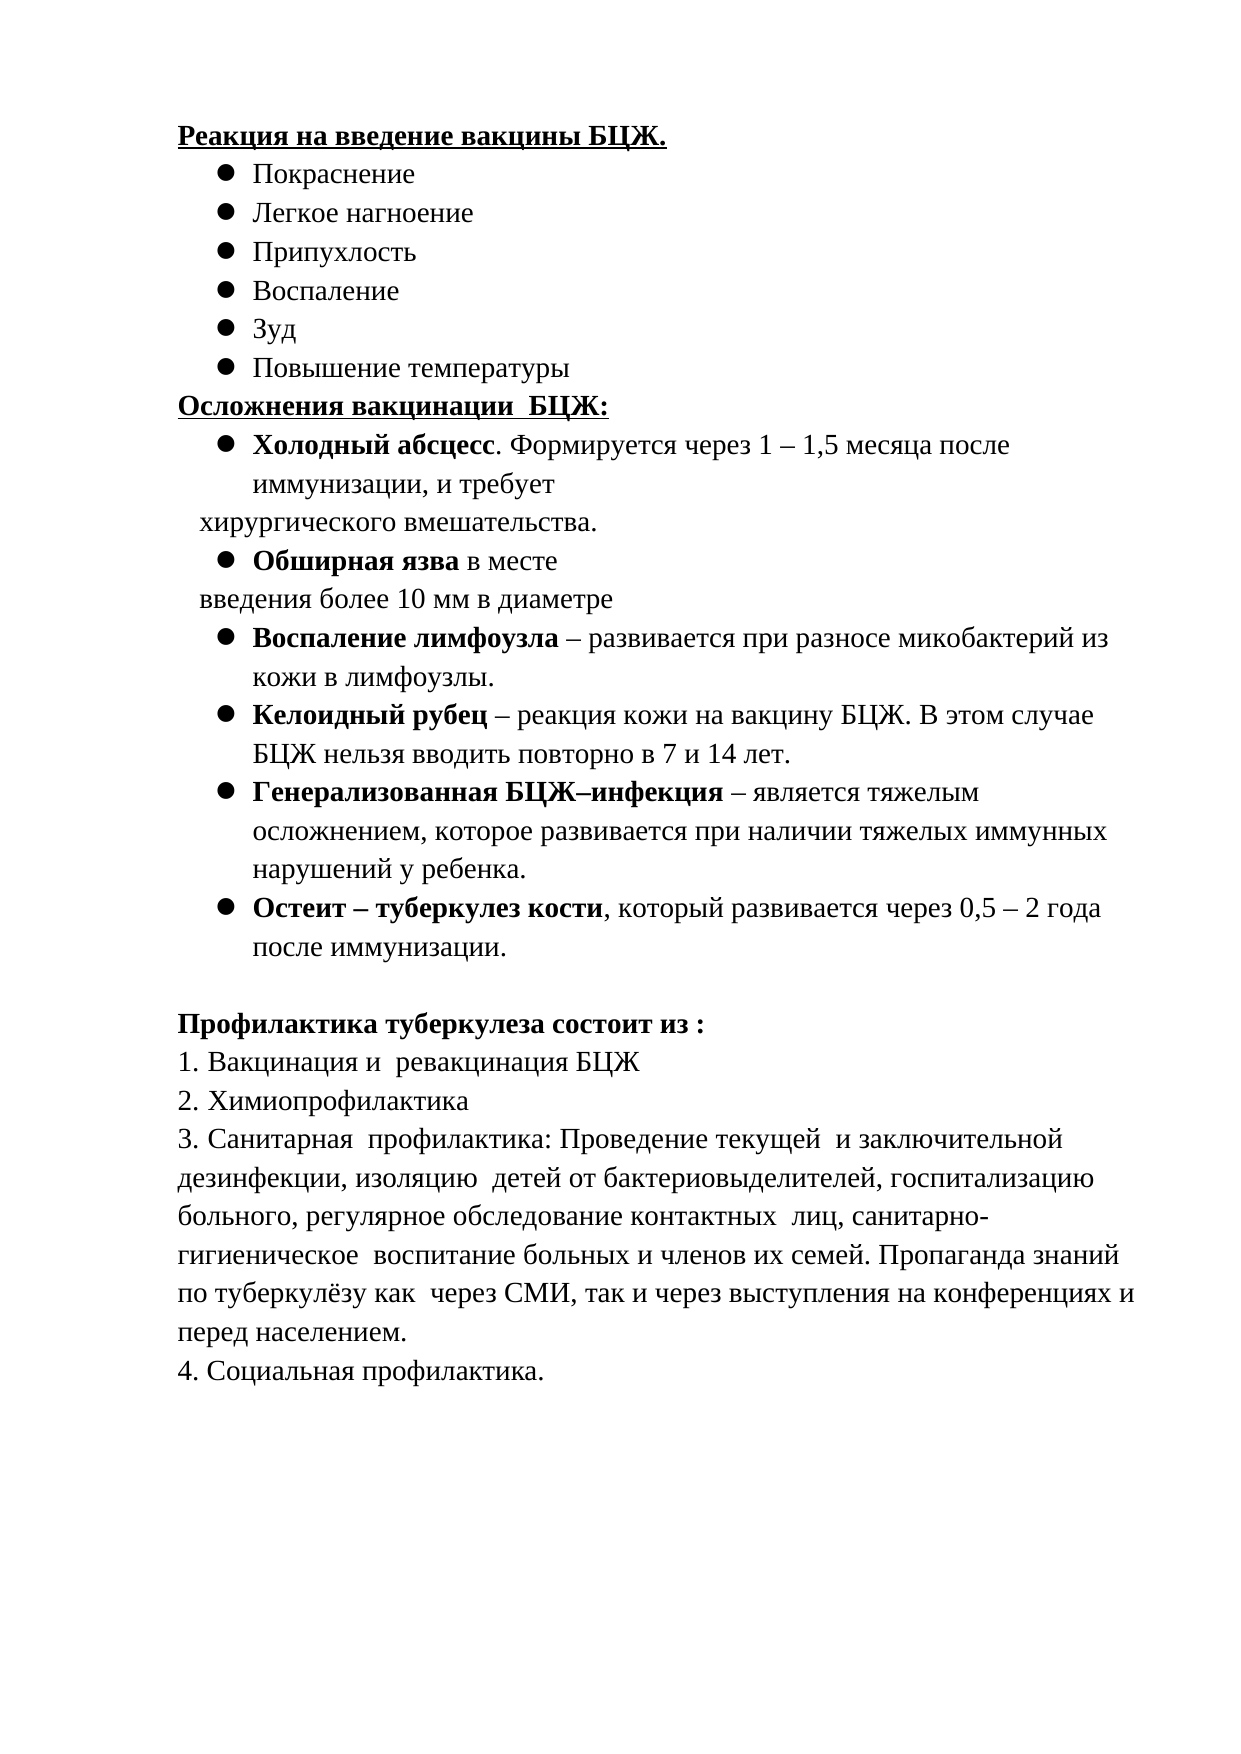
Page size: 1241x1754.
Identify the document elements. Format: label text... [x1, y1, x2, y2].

list Припухлость [215, 234, 1152, 268]
list Келоидный рубец – реакция кожи на вакцину БЦЖ. В этом случае БЦЖ нельзя вводить повторно в 7 и 14 лет. [215, 697, 1152, 769]
text Профилактика туберкулеза состоит из : [177, 1006, 1152, 1039]
list Холодный абсцесс. Формируется через 1 – 1,5 месяца после иммунизации, и требует [215, 427, 1152, 499]
text 4. Социальная профилактика. [177, 1353, 1152, 1386]
list Генерализованная БЦЖ–инфекция – является тяжелым осложнением, которое развивается при наличии тяжелых иммунных нарушений у ребенка. [215, 774, 1152, 885]
text хирургического вмешательства. [177, 504, 1152, 538]
text введения более 10 мм в диаметре [177, 581, 1152, 615]
list Воспаление лимфоузла – развивается при разносе микобактерий из кожи в лимфоузлы. [215, 620, 1152, 692]
text 1. Вакцинация и ревакцинация БЦЖ [177, 1044, 1152, 1078]
list Покраснение [215, 157, 1152, 190]
text Реакция на введение вакцины БЦЖ. [177, 118, 1152, 152]
list Остеит – туберкулез кости, который развивается через 0,5 – 2 года после иммунизации. [215, 890, 1152, 962]
text 2. Химиопрофилактика [177, 1083, 1152, 1116]
list Зуд [215, 311, 1152, 345]
list Обширная язва в месте [215, 543, 1152, 576]
text Осложнения вакцинации БЦЖ: [177, 388, 1152, 422]
list Повышение температуры [215, 350, 1152, 383]
list Воспаление [215, 273, 1152, 306]
list Легкое нагноение [215, 195, 1152, 229]
text 3. Санитарная профилактика: Проведение текущей и заключительной дезинфекции, изоляцию детей от бактериовыделителей, госпитализацию больного, регулярное обследование контактных лиц, санитарно-гигиеническое воспитание больных и членов их семей. Пропаганда знаний по туберкулёзу как через СМИ, так и через выступления на конференциях и перед населением. [177, 1121, 1152, 1348]
